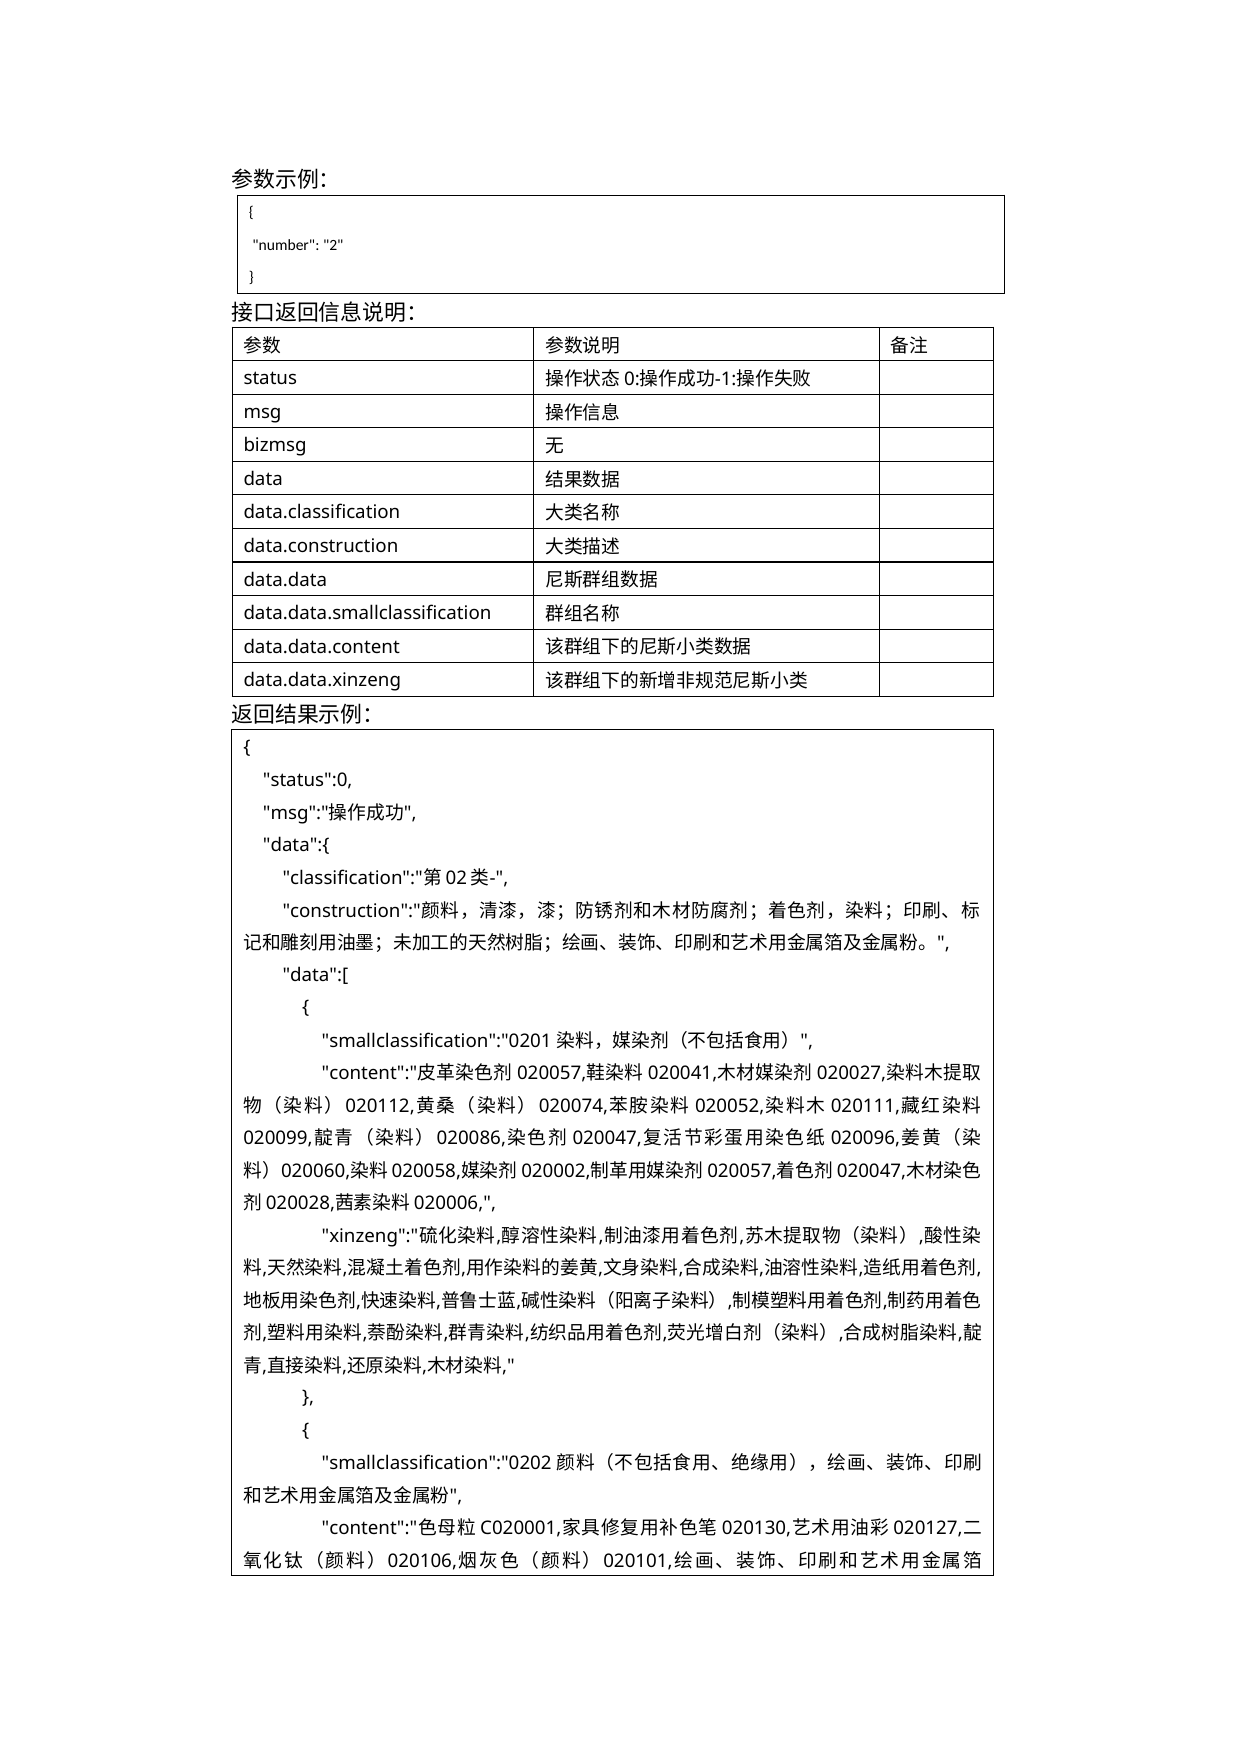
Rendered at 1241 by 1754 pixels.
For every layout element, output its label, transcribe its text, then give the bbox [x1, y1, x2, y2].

table_cell 该群组下的新增非规范尼斯小类 [534, 663, 879, 696]
table_cell data.data.content [233, 630, 533, 662]
table_cell data.data.smallclassification [233, 596, 533, 628]
table_cell [880, 395, 993, 427]
table_cell bizmsg [233, 428, 533, 461]
table_cell 结果数据 [534, 462, 879, 494]
table_header 备注 [880, 328, 993, 360]
table_cell 群组名称 [534, 596, 879, 628]
text 参数示例： [187, 162, 1053, 194]
table_cell 无 [534, 428, 879, 461]
table_cell 大类名称 [534, 495, 879, 528]
table_cell [880, 495, 993, 528]
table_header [232, 730, 993, 1575]
table_cell msg [233, 395, 533, 427]
table_cell [880, 529, 993, 561]
table_header { "number": "2" } [238, 196, 1004, 293]
table_cell [880, 596, 993, 628]
table_cell 大类描述 [534, 529, 879, 561]
table_cell data.data [233, 563, 533, 595]
table_cell [880, 361, 993, 394]
table_cell data [233, 462, 533, 494]
table_header 参数 [233, 328, 533, 360]
table_cell [880, 428, 993, 461]
table_cell 尼斯群组数据 [534, 563, 879, 595]
table_cell 该群组下的尼斯小类数据 [534, 630, 879, 662]
table_cell data.construction [233, 529, 533, 561]
table_header 参数说明 [534, 328, 879, 360]
table_cell [880, 563, 993, 595]
table_cell data.classification [233, 495, 533, 528]
text 接口返回信息说明： [187, 294, 1053, 327]
table_cell [880, 630, 993, 662]
table_cell data.data.xinzeng [233, 663, 533, 696]
table_cell status [233, 361, 533, 394]
table_cell [880, 663, 993, 696]
text 返回结果示例： [187, 697, 1053, 729]
table_cell 操作信息 [534, 395, 879, 427]
table_cell [880, 462, 993, 494]
table_cell 操作状态0:操作成功-1:操作失败 [534, 361, 879, 394]
